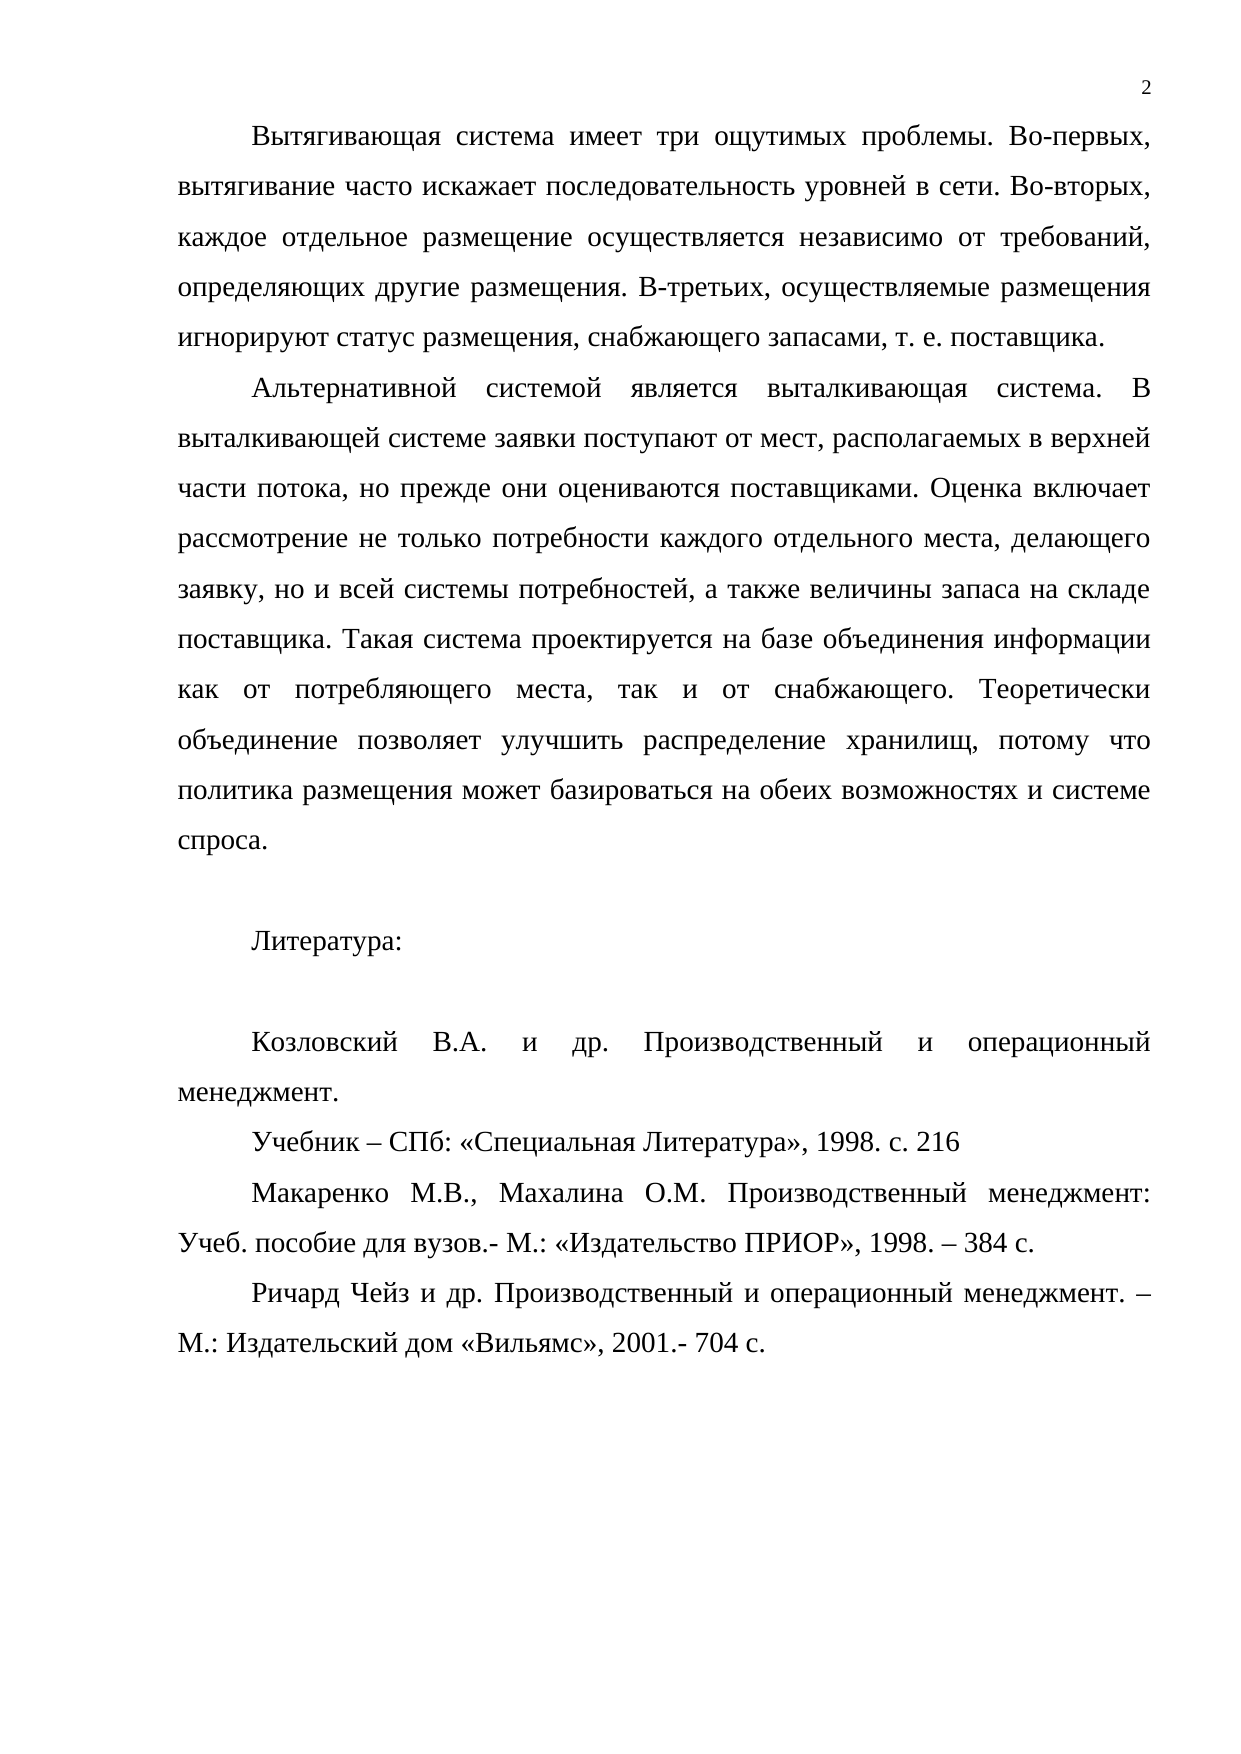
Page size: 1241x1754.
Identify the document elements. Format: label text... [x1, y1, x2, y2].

text Макаренко М.В., Махалина О.М. Производственный менеджмент: Учеб. пособие для вузов.- М.: «Издательство ПРИОР», 1998. – 384 с. [177, 1175, 1152, 1258]
text Альтернативной системой является выталкивающая система. В выталкивающей системе заявки поступают от мест, располагаемых в верхней части потока, но прежде они оцениваются поставщиками. Оценка включает рассмотрение не только потребности каждого отдельного места, делающего заявку, но и всей системы потребностей, а также величины запаса на складе поставщика. Такая система проектируется на базе объединения информации как от потребляющего места, так и от снабжающего. Теоретически объединение позволяет улучшить распределение хранилищ, потому что политика размещения может базироваться на обеих возможностях и системе спроса. [177, 370, 1152, 856]
text Ричард Чейз и др. Производственный и операционный менеджмент. – М.: Издательский дом «Вильямс», 2001.- 704 с. [177, 1275, 1152, 1359]
text Козловский В.А. и др. Производственный и операционный менеджмент. [177, 1024, 1152, 1108]
text Учебник – СПб: «Специальная Литература», 1998. с. 216 [177, 1124, 1152, 1158]
text Вытягивающая система имеет три ощутимых проблемы. Во-первых, вытягивание часто искажает последовательность уровней в сети. Во-вторых, каждое отдельное размещение осуществляется независимо от требований, определяющих другие размещения. В-третьих, осуществляемые размещения игнорируют статус размещения, снабжающего запасами, т. е. поставщика. [177, 118, 1152, 353]
text Литература: [177, 923, 1152, 957]
